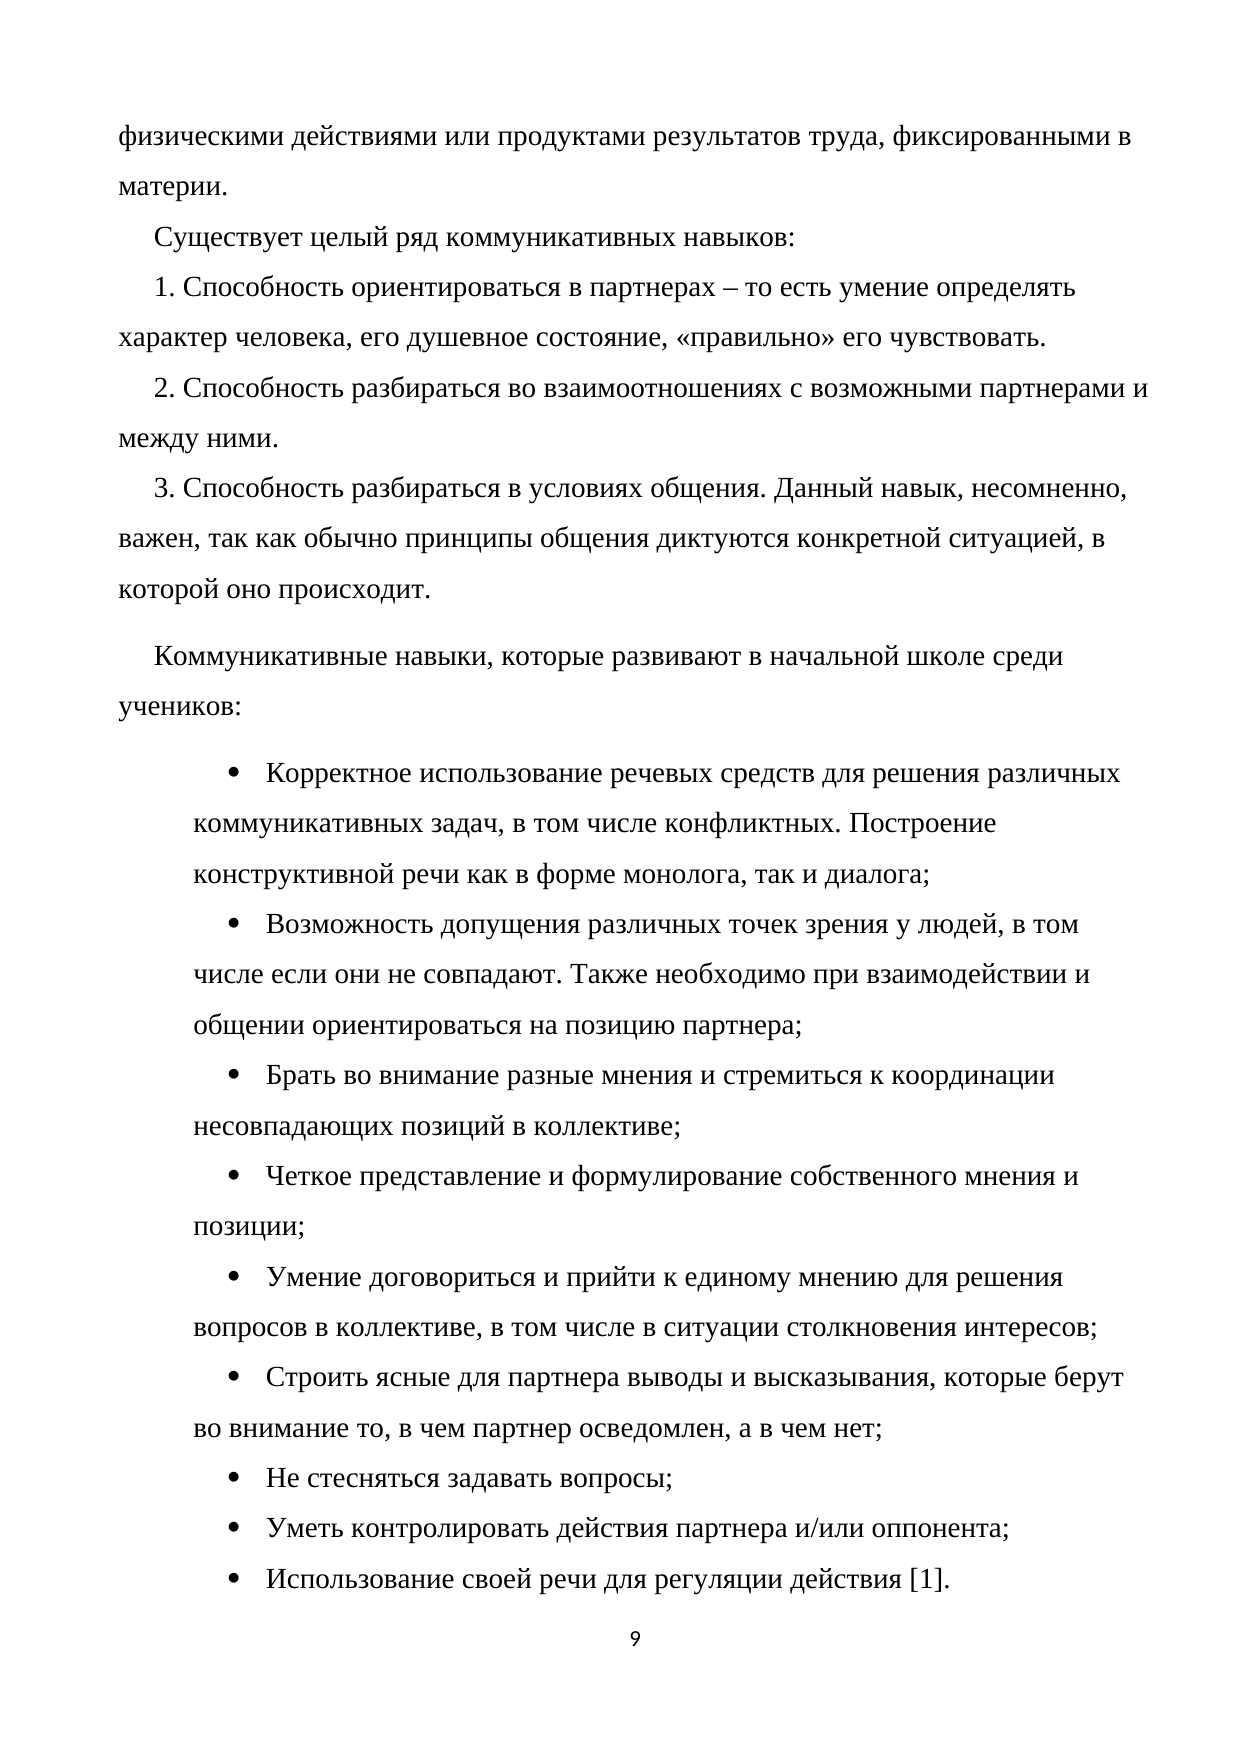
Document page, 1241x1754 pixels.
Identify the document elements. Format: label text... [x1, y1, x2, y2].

text 3. Способность разбираться в условиях общения. Данный навык, несомненно, важен, так как обычно принципы общения диктуются конкретной ситуацией, в которой оно происходит. [118, 470, 1152, 604]
text 1. Способность ориентироваться в партнерах – то есть умение определять характер человека, его душевное состояние, «правильно» его чувствовать. [118, 269, 1152, 353]
text 2. Способность разбираться во взаимоотношениях с возможными партнерами и между ними. [118, 370, 1152, 453]
list Возможность допущения различных точек зрения у людей, в том числе если они не совпадают. Также необходимо при взаимодействии и общении ориентироваться на позицию партнера; [193, 906, 1152, 1041]
list Строить ясные для партнера выводы и высказывания, которые берут во внимание то, в чем партнер осведомлен, а в чем нет; [193, 1359, 1152, 1443]
list Уметь контролировать действия партнера и/или оппонента; [193, 1511, 1152, 1544]
list Умение договориться и прийти к единому мнению для решения вопросов в коллективе, в том числе в ситуации столкновения интересов; [193, 1259, 1152, 1343]
list Брать во внимание разные мнения и стремиться к координации несовпадающих позиций в коллективе; [193, 1057, 1152, 1141]
list Использование своей речи для регуляции действия [1]. [193, 1561, 1152, 1595]
text Коммуникативные навыки, которые развивают в начальной школе среди учеников: [118, 638, 1152, 722]
text Существует целый ряд коммуникативных навыков: [118, 219, 1152, 252]
list Корректное использование речевых средств для решения различных коммуникативных задач, в том числе конфликтных. Построение конструктивной речи как в форме монолога, так и диалога; [193, 755, 1152, 889]
list Не стесняться задавать вопросы; [193, 1460, 1152, 1494]
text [118, 118, 1152, 202]
list Четкое представление и формулирование собственного мнения и позиции; [193, 1158, 1152, 1242]
